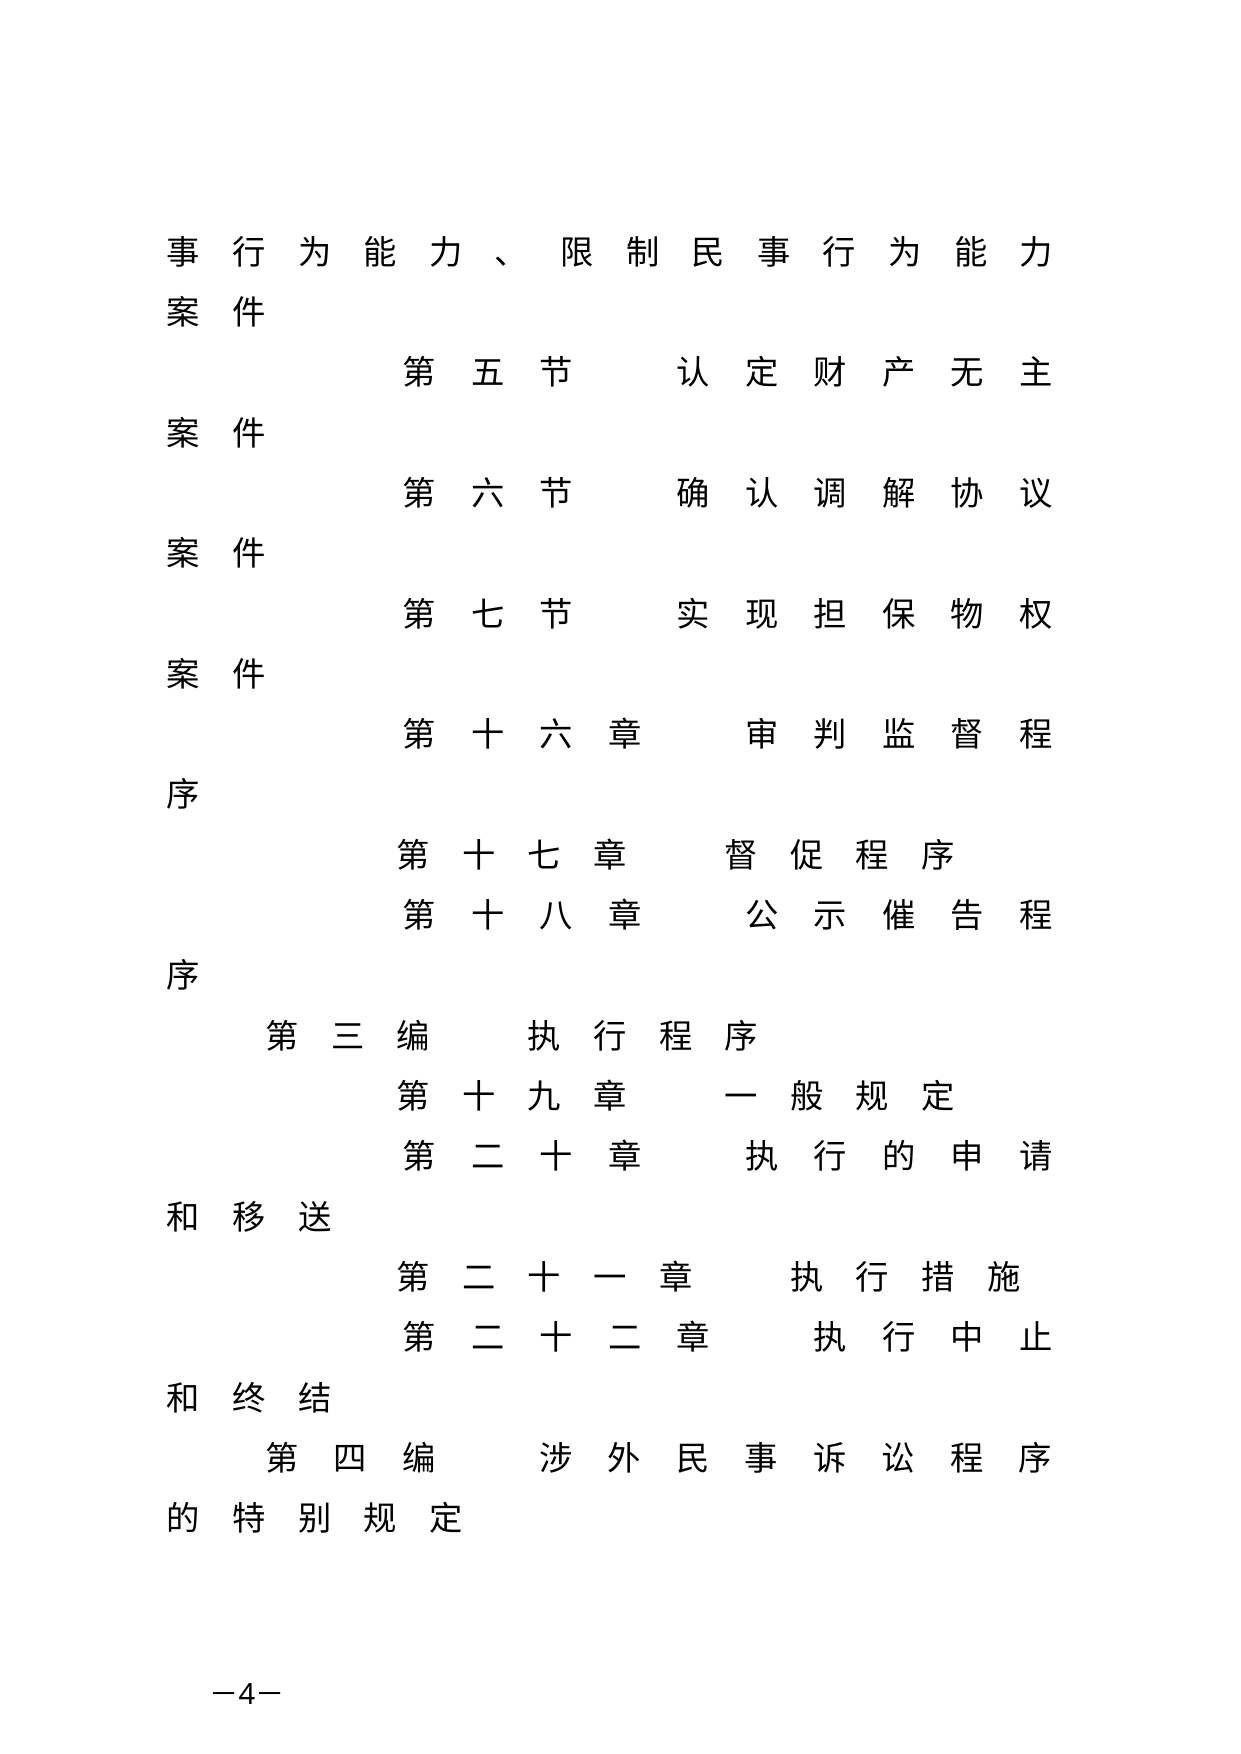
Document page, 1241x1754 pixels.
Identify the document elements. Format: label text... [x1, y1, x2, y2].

text 第六节 确认调解协议案件 [167, 461, 1085, 581]
text 第二十一章 执行措施 [167, 1245, 1085, 1305]
text 第十六章 审判监督程序 [167, 702, 1085, 822]
text 第三编 执行程序 [167, 1003, 1085, 1064]
text 第四编 涉外民事诉讼程序的特别规定 [167, 1426, 1085, 1546]
text 第十七章 督促程序 [167, 822, 1085, 883]
text 第十八章 公示催告程序 [167, 883, 1085, 1003]
text 第十九章 一般规定 [167, 1064, 1085, 1124]
text 第七节 实现担保物权案件 [167, 581, 1085, 702]
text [167, 219, 1085, 340]
text 第五节 认定财产无主案件 [167, 340, 1085, 461]
text 第二十二章 执行中止和终结 [167, 1305, 1085, 1426]
text 第二十章 执行的申请和移送 [167, 1124, 1085, 1245]
